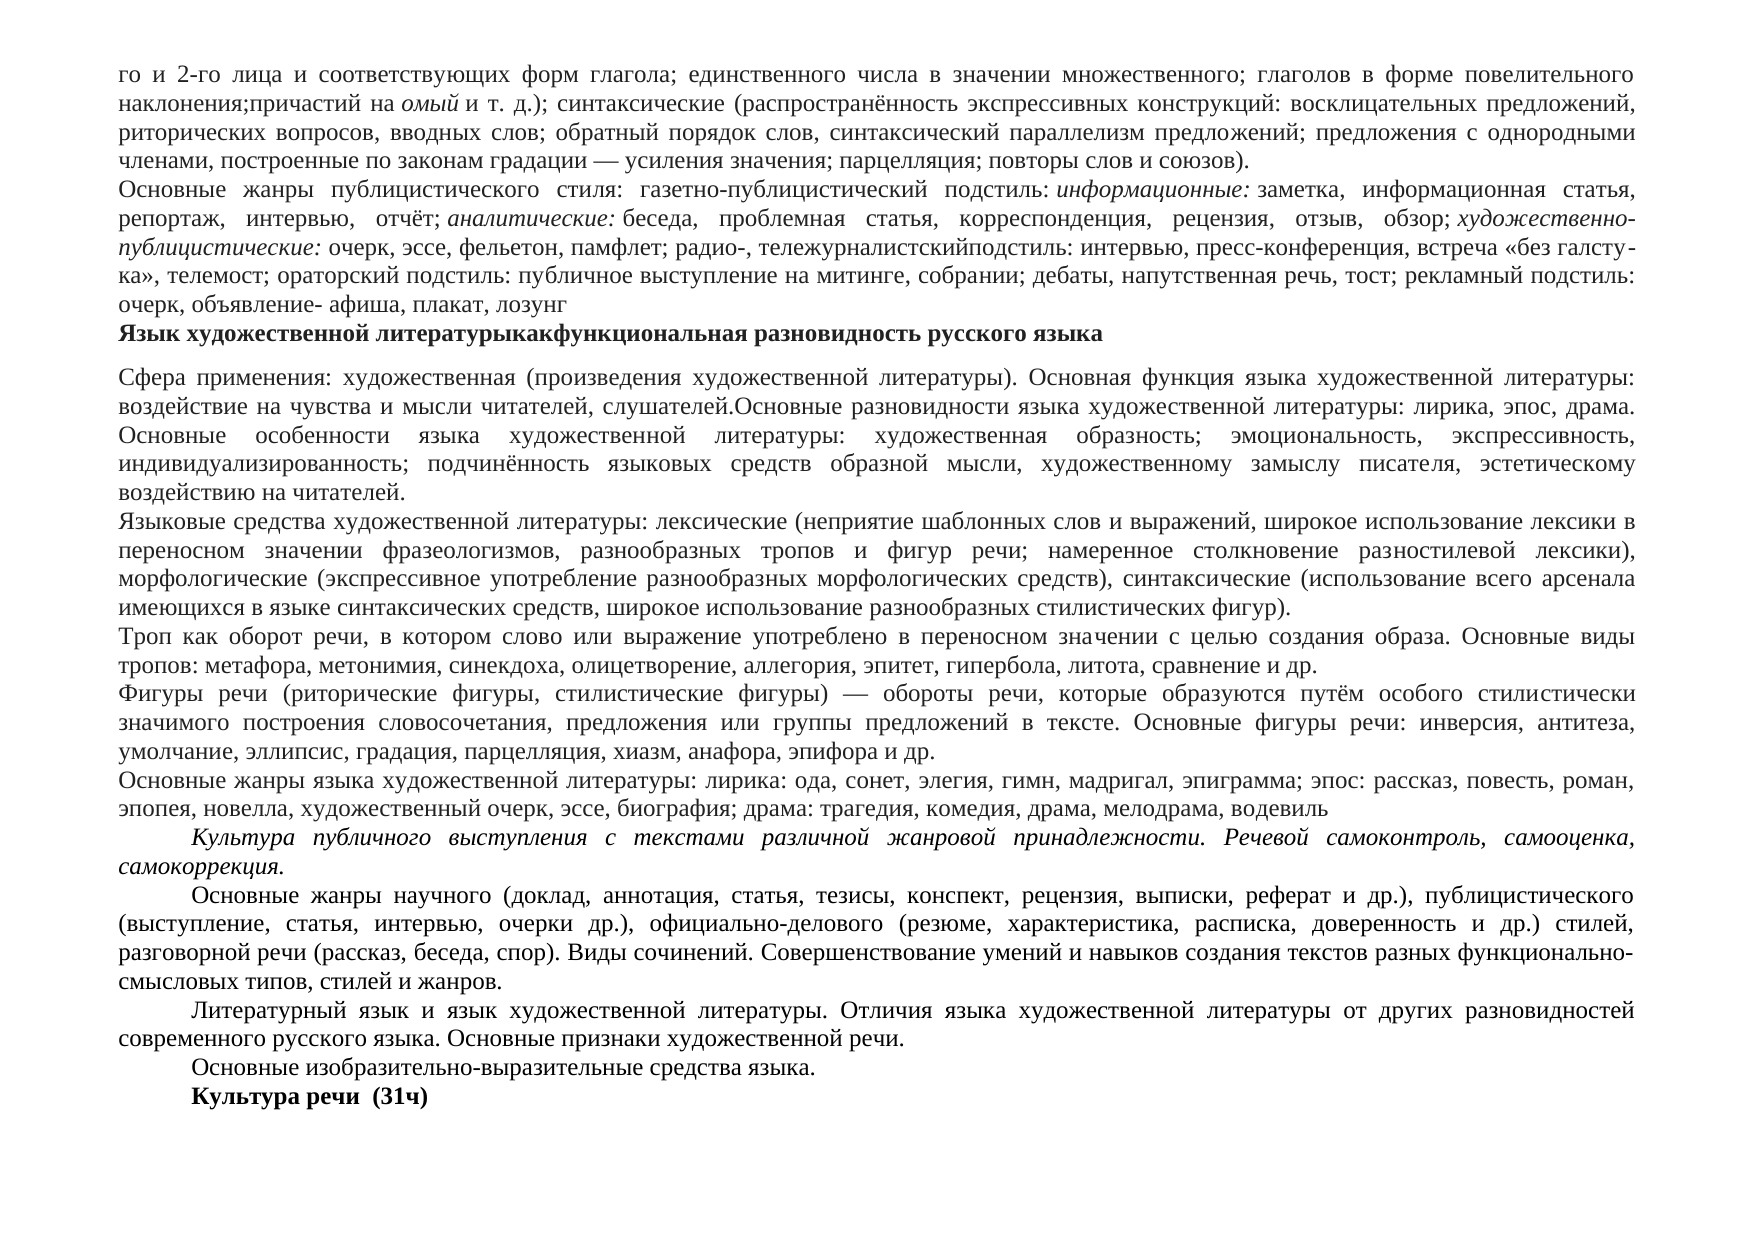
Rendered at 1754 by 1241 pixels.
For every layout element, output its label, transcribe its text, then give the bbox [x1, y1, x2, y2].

text Литературный язык и язык художественной литературы. Отличия языка художественной литературы от других разновидностей современного русского языка. Основные признаки художественной речи. [118, 995, 1636, 1052]
text Основные жанры публицистического стиля: газетно-публицистический подстиль: информационные: заметка, информационная статья, репортаж, интервью, отчёт; аналитические: беседа, проблемная статья, корреспонденция, рецензия, отзыв, обзор; художественно-публицистические: очерк, эссе, фельетон, памфлет; радио-, тележурналистскийподстиль: интервью, пресс-конференция, встреча «без галстука», телемост; ораторский подстиль: публичное выступление на митинге, собрании; дебаты, напутственная речь, тост; рекламный подстиль: очерк, объявление- афиша, плакат, лозунг [118, 174, 1636, 318]
text Сфера применения: художественная (произведения художественной литературы). Основная функция языка художественной литературы: воздействие на чувства и мысли читателей, слушателей.Основные разновидности языка художественной литературы: лирика, эпос, драма. Основные особенности языка художественной литературы: художественная образность; эмоциональность, экспрессивность, индивидуализированность; подчинённость языковых средств образной мысли, художественному замыслу писателя, эстетическому воздействию на читателей. [118, 362, 1636, 506]
text Языковые средства художественной литературы: лексические (неприятие шаблонных слов и выражений, широкое использование лексики в переносном значении фразеологизмов, разнообразных тропов и фигур речи; намеренное столкновение разностилевой лексики), морфологические (экспрессивное употребление разнообразных морфологических средств), синтаксические (использование всего арсенала имеющихся в языке синтаксических средств, широкое использование разнообразных стилистических фигур). [118, 506, 1636, 621]
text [118, 59, 1636, 174]
text Культура публичного выступления с текстами различной жанровой принадлежности. Речевой самоконтроль, самооценка, самокоррекция. [118, 822, 1636, 880]
text Язык художественной литературыкакфункциональная разновидность русского языка [118, 318, 1636, 347]
text Основные жанры языка художественной литературы: лирика: ода, сонет, элегия, гимн, мадригал, эпиграмма; эпос: рассказ, повесть, роман, эпопея, новелла, художественный очерк, эссе, биография; драма: трагедия, комедия, драма, мелодрама, водевиль [118, 765, 1636, 822]
text Фигуры речи (риторические фигуры, стилистические фигуры) — обороты речи, которые образуются путём особого стилистически значимого построения словосочетания, предложения или группы предложений в тексте. Основные фигуры речи: инверсия, антитеза, умолчание, эллипсис, градация, парцелляция, хиазм, анафора, эпифора и др. [118, 678, 1636, 765]
text Основные жанры научного (доклад, аннотация, статья, тезисы, конспект, рецензия, выписки, реферат и др.), публицистического (выступление, статья, интервью, очерки др.), официально-делового (резюме, характеристика, расписка, доверенность и др.) стилей, разговорной речи (рассказ, беседа, спор). Виды сочинений. Совершенствование умений и навыков создания текстов разных функционально-смысловых типов, стилей и жанров. [118, 880, 1636, 995]
text Основные изобразительно-выразительные средства языка. [118, 1052, 1636, 1081]
text Троп как оборот речи, в котором слово или выражение употреблено в переносном значении с целью создания образа. Основные виды тропов: метафора, метонимия, синекдоха, олицетворение, аллегория, эпитет, гипербола, литота, сравнение и др. [118, 621, 1636, 678]
text Культура речи (31ч) [118, 1081, 1636, 1110]
